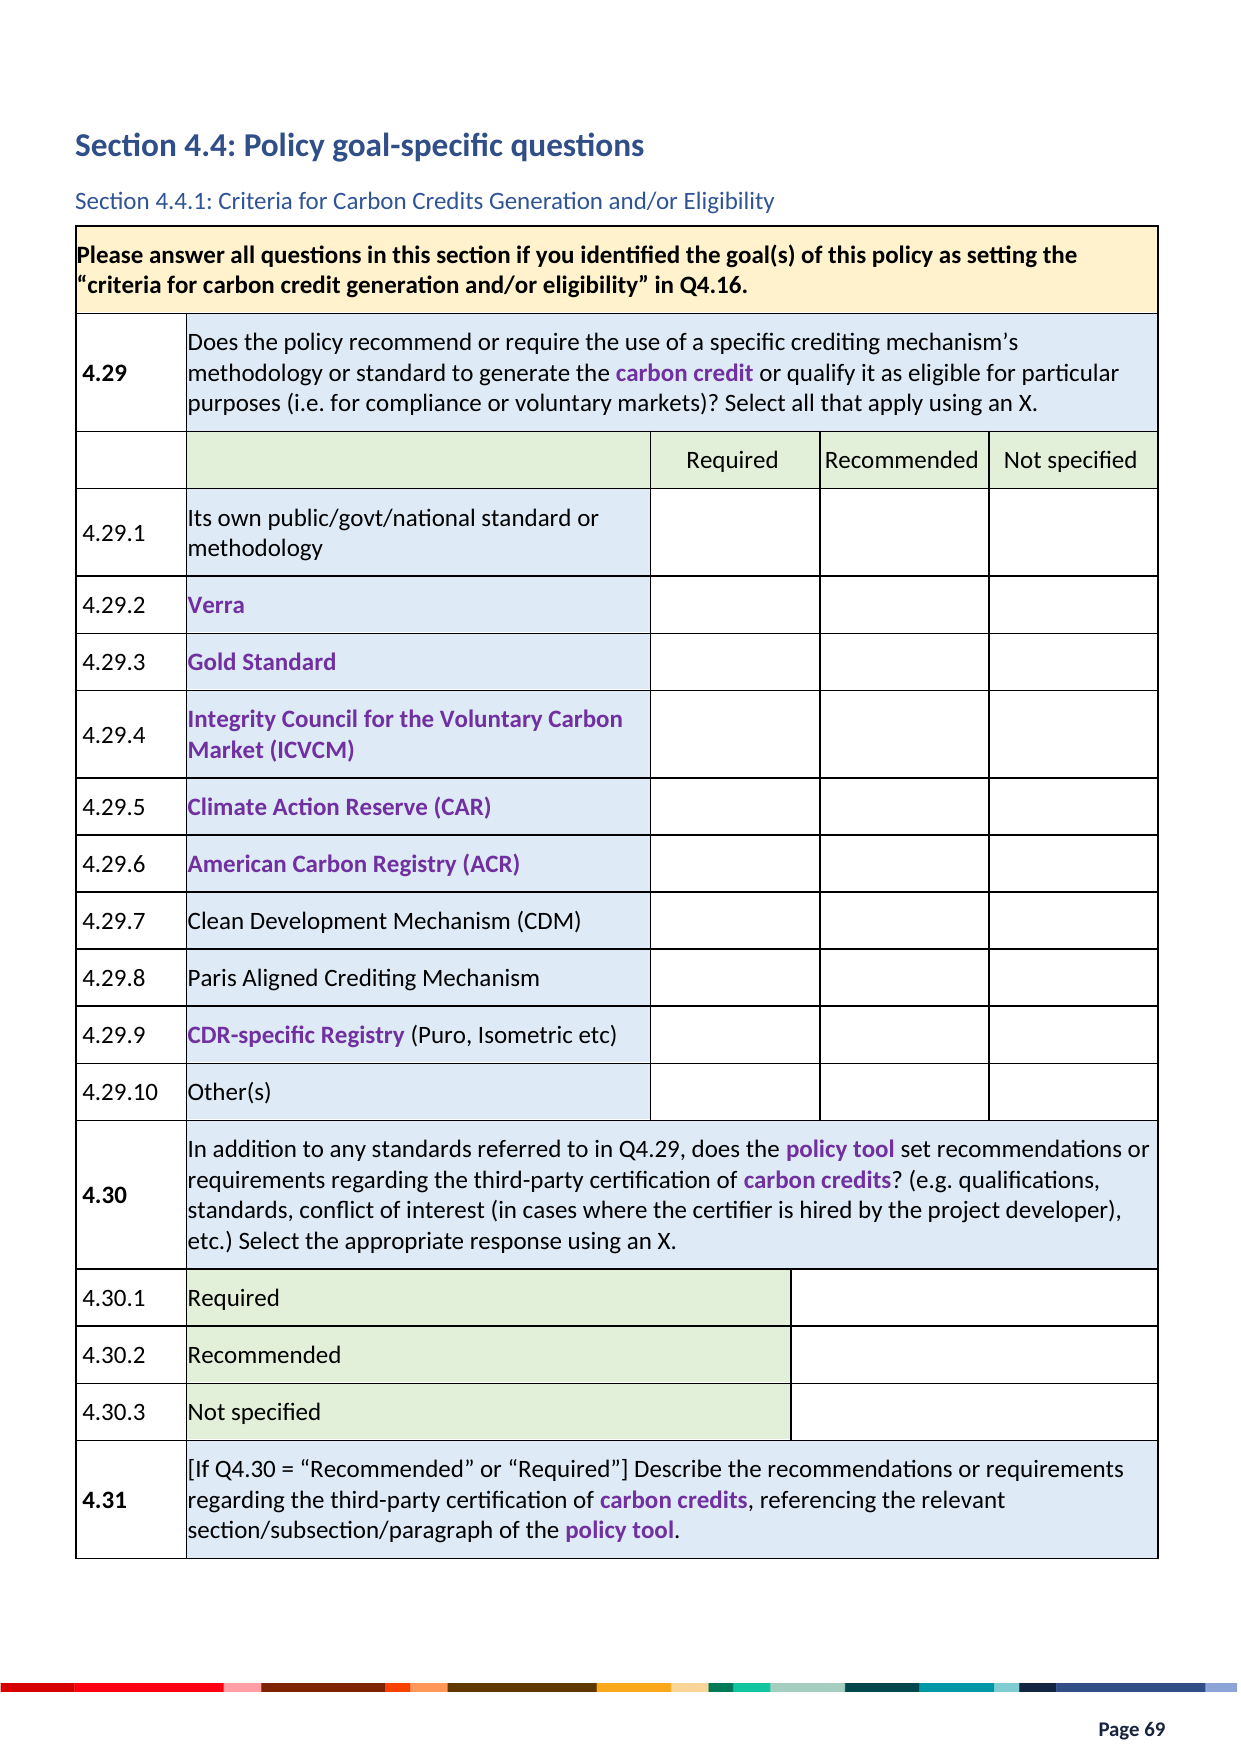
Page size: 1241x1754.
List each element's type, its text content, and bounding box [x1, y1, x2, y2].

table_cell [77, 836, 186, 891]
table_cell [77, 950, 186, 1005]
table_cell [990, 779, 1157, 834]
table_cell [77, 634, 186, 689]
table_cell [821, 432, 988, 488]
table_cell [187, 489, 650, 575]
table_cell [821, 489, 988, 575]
picture [0, 1683, 1236, 1692]
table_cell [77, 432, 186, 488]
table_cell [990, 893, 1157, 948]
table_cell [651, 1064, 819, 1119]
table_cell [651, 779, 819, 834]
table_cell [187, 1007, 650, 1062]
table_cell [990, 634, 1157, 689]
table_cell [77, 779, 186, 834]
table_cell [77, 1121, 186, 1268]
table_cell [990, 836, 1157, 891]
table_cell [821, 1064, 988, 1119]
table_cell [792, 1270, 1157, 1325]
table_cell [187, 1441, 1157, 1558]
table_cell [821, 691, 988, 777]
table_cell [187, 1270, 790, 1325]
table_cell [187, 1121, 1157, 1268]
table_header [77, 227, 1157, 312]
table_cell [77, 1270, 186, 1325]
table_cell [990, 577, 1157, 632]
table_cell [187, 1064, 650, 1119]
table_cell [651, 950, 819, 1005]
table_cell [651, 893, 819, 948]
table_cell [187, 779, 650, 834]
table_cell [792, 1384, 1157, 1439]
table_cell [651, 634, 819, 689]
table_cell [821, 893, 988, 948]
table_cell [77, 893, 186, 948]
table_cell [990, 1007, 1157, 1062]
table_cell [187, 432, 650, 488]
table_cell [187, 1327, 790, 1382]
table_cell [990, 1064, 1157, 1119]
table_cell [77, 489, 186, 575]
subtitle Section 4.4.1: Criteria for Carbon Credits Generation and/or Eligibility [75, 181, 1165, 217]
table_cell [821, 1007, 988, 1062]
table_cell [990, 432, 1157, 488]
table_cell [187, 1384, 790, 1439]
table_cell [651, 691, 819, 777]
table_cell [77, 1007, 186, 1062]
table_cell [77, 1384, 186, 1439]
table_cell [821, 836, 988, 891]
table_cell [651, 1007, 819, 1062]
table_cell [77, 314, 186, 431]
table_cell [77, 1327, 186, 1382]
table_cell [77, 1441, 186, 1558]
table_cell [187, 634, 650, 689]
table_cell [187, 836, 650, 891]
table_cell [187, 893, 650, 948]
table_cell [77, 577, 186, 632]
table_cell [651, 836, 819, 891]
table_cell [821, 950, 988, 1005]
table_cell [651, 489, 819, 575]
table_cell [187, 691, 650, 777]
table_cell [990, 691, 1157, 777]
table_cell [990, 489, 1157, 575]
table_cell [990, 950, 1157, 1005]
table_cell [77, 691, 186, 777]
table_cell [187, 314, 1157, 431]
subtitle Section 4.4: Policy goal-specific questions [75, 123, 1165, 164]
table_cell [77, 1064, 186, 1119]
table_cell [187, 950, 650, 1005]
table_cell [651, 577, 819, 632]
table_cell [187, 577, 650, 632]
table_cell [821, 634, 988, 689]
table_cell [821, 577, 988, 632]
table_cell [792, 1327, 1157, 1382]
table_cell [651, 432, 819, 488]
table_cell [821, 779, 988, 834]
